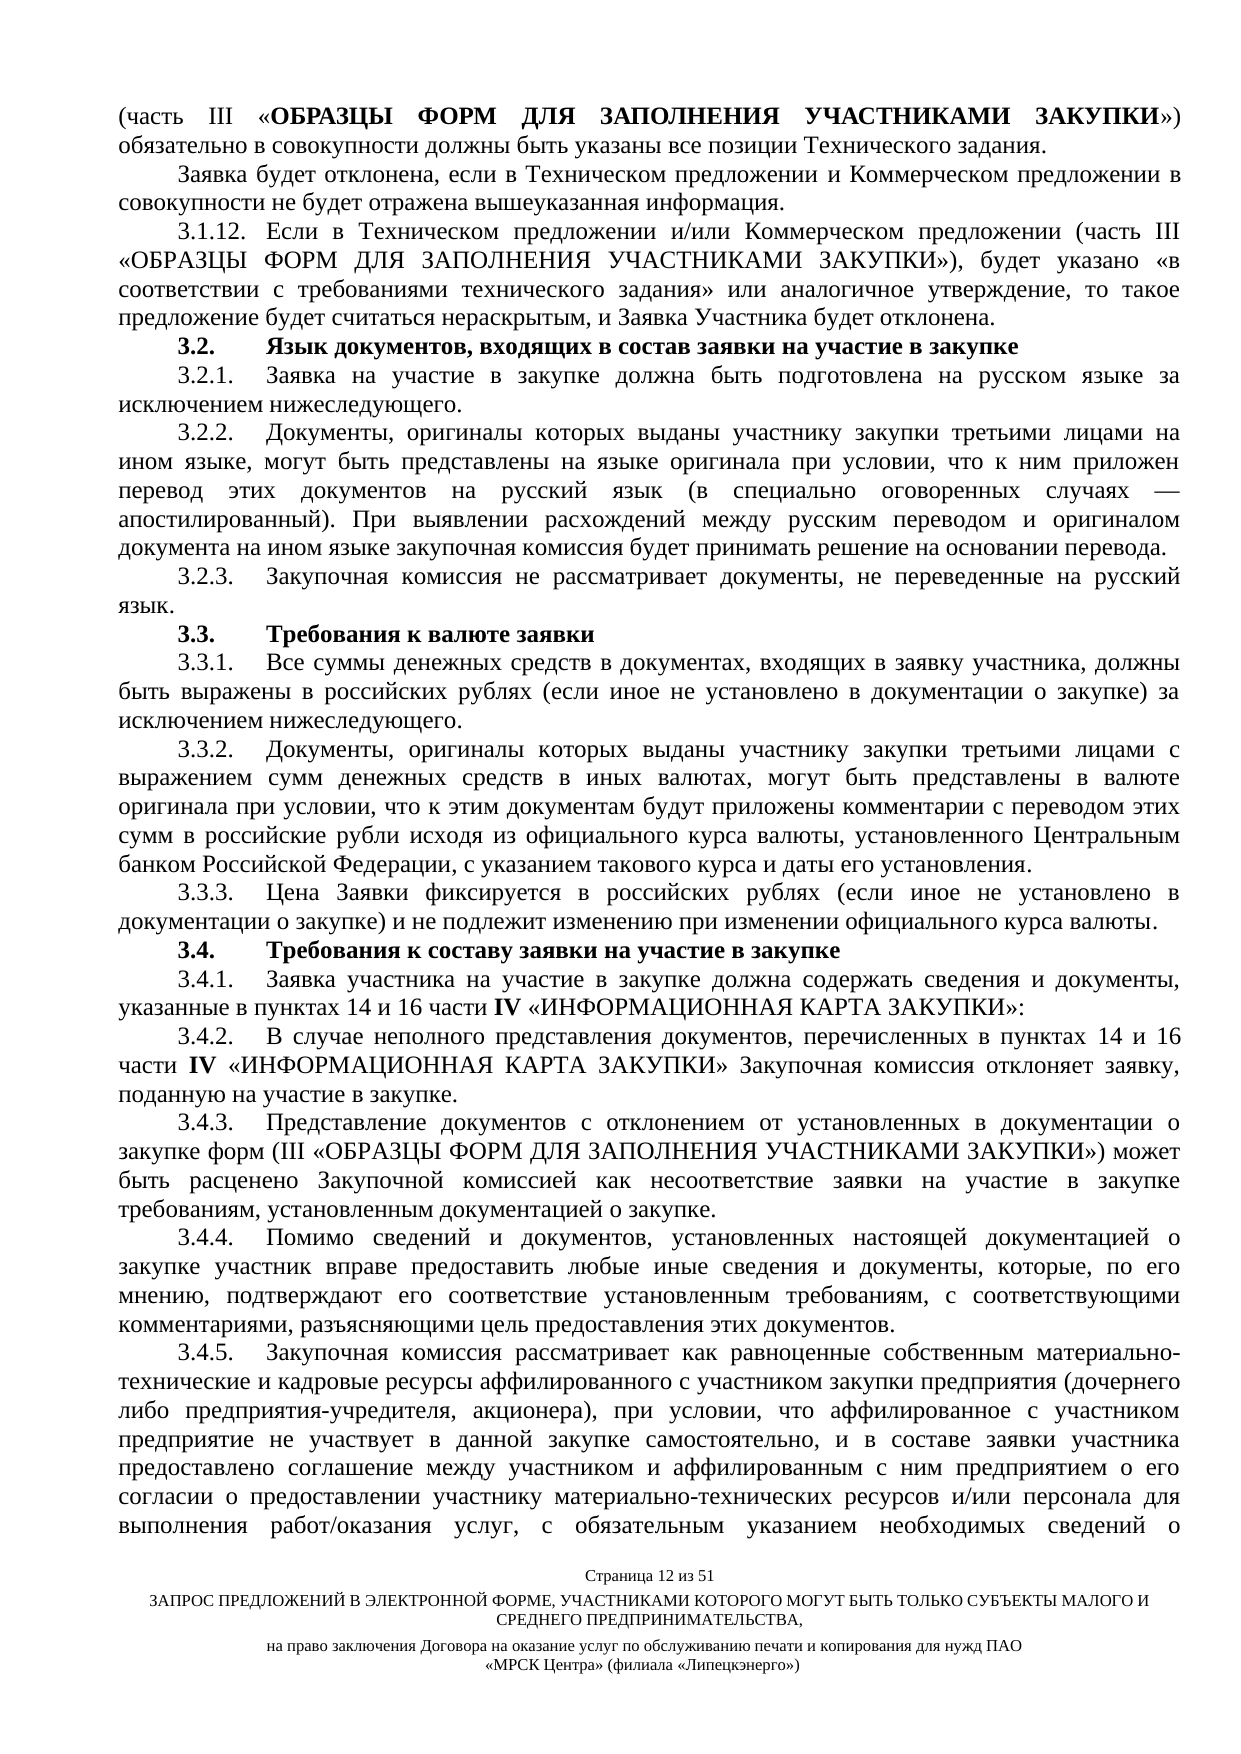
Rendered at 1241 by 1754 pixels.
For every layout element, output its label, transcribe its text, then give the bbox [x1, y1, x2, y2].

subtitle Документы, оригиналы которых выданы участнику закупки третьими лицами с выражением сумм денежных средств в иных валютах, могут быть представлены в валюте оригинала при условии, что к этим документам будут приложены комментарии с переводом этих сумм в российские рубли исходя из официального курса валюты, установленного Центральным банком Российской Федерации, с указанием такового курса и даты его установления. [118, 734, 1181, 877]
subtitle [118, 1337, 1181, 1539]
subtitle Помимо сведений и документов, установленных настоящей документацией о закупке участник вправе предоставить любые иные сведения и документы, которые, по его мнению, подтверждают его соответствие установленным требованиям, с соответствующими комментариями, разъясняющими цель предоставления этих документов. [118, 1222, 1181, 1337]
subtitle Требования к составу заявки на участие в закупке [118, 935, 1181, 964]
subtitle Если в Техническом предложении и/или Коммерческом предложении (часть III «ОБРАЗЦЫ ФОРМ ДЛЯ ЗАПОЛНЕНИЯ УЧАСТНИКАМИ ЗАКУПКИ»), будет указано «в соответствии с требованиями технического задания» или аналогичное утверждение, то такое предложение будет считаться нераскрытым, и Заявка Участника будет отклонена. [118, 216, 1181, 331]
subtitle В случае неполного представления документов, перечисленных в пунктах 14 и 16 части IV «ИНФОРМАЦИОННАЯ КАРТА ЗАКУПКИ» Закупочная комиссия отклоняет заявку, поданную на участие в закупке. [118, 1021, 1181, 1107]
subtitle Требования к валюте заявки [118, 619, 1181, 647]
subtitle Заявка участника на участие в закупке должна содержать сведения и документы, указанные в пунктах 14 и 16 части IV «ИНФОРМАЦИОННАЯ КАРТА ЗАКУПКИ»: [118, 964, 1181, 1021]
subtitle Закупочная комиссия не рассматривает документы, не переведенные на русский язык. [118, 561, 1181, 619]
subtitle Язык документов, входящих в состав заявки на участие в закупке [118, 331, 1181, 360]
subtitle Представление документов с отклонением от установленных в документации о закупке форм (III «ОБРАЗЦЫ ФОРМ ДЛЯ ЗАПОЛНЕНИЯ УЧАСТНИКАМИ ЗАКУПКИ») может быть расценено Закупочной комиссией как несоответствие заявки на участие в закупке требованиям, установленным документацией о закупке. [118, 1107, 1181, 1222]
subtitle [118, 101, 1181, 159]
subtitle Заявка на участие в закупке должна быть подготовлена на русском языке за исключением нижеследующего. [118, 360, 1181, 417]
subtitle Все суммы денежных средств в документах, входящих в заявку участника, должны быть выражены в российских рублях (если иное не установлено в документации о закупке) за исключением нижеследующего. [118, 647, 1181, 734]
subtitle Документы, оригиналы которых выданы участнику закупки третьими лицами на ином языке, могут быть представлены на языке оригинала при условии, что к ним приложен перевод этих документов на русский язык (в специально оговоренных случаях — апостилированный). При выявлении расхождений между русским переводом и оригиналом документа на ином языке закупочная комиссия будет принимать решение на основании перевода. [118, 417, 1181, 561]
subtitle Заявка будет отклонена, если в Техническом предложении и Коммерческом предложении в совокупности не будет отражена вышеуказанная информация. [118, 159, 1181, 216]
subtitle Цена Заявки фиксируется в российских рублях (если иное не установлено в документации о закупке) и не подлежит изменению при изменении официального курса валюты. [118, 877, 1181, 935]
